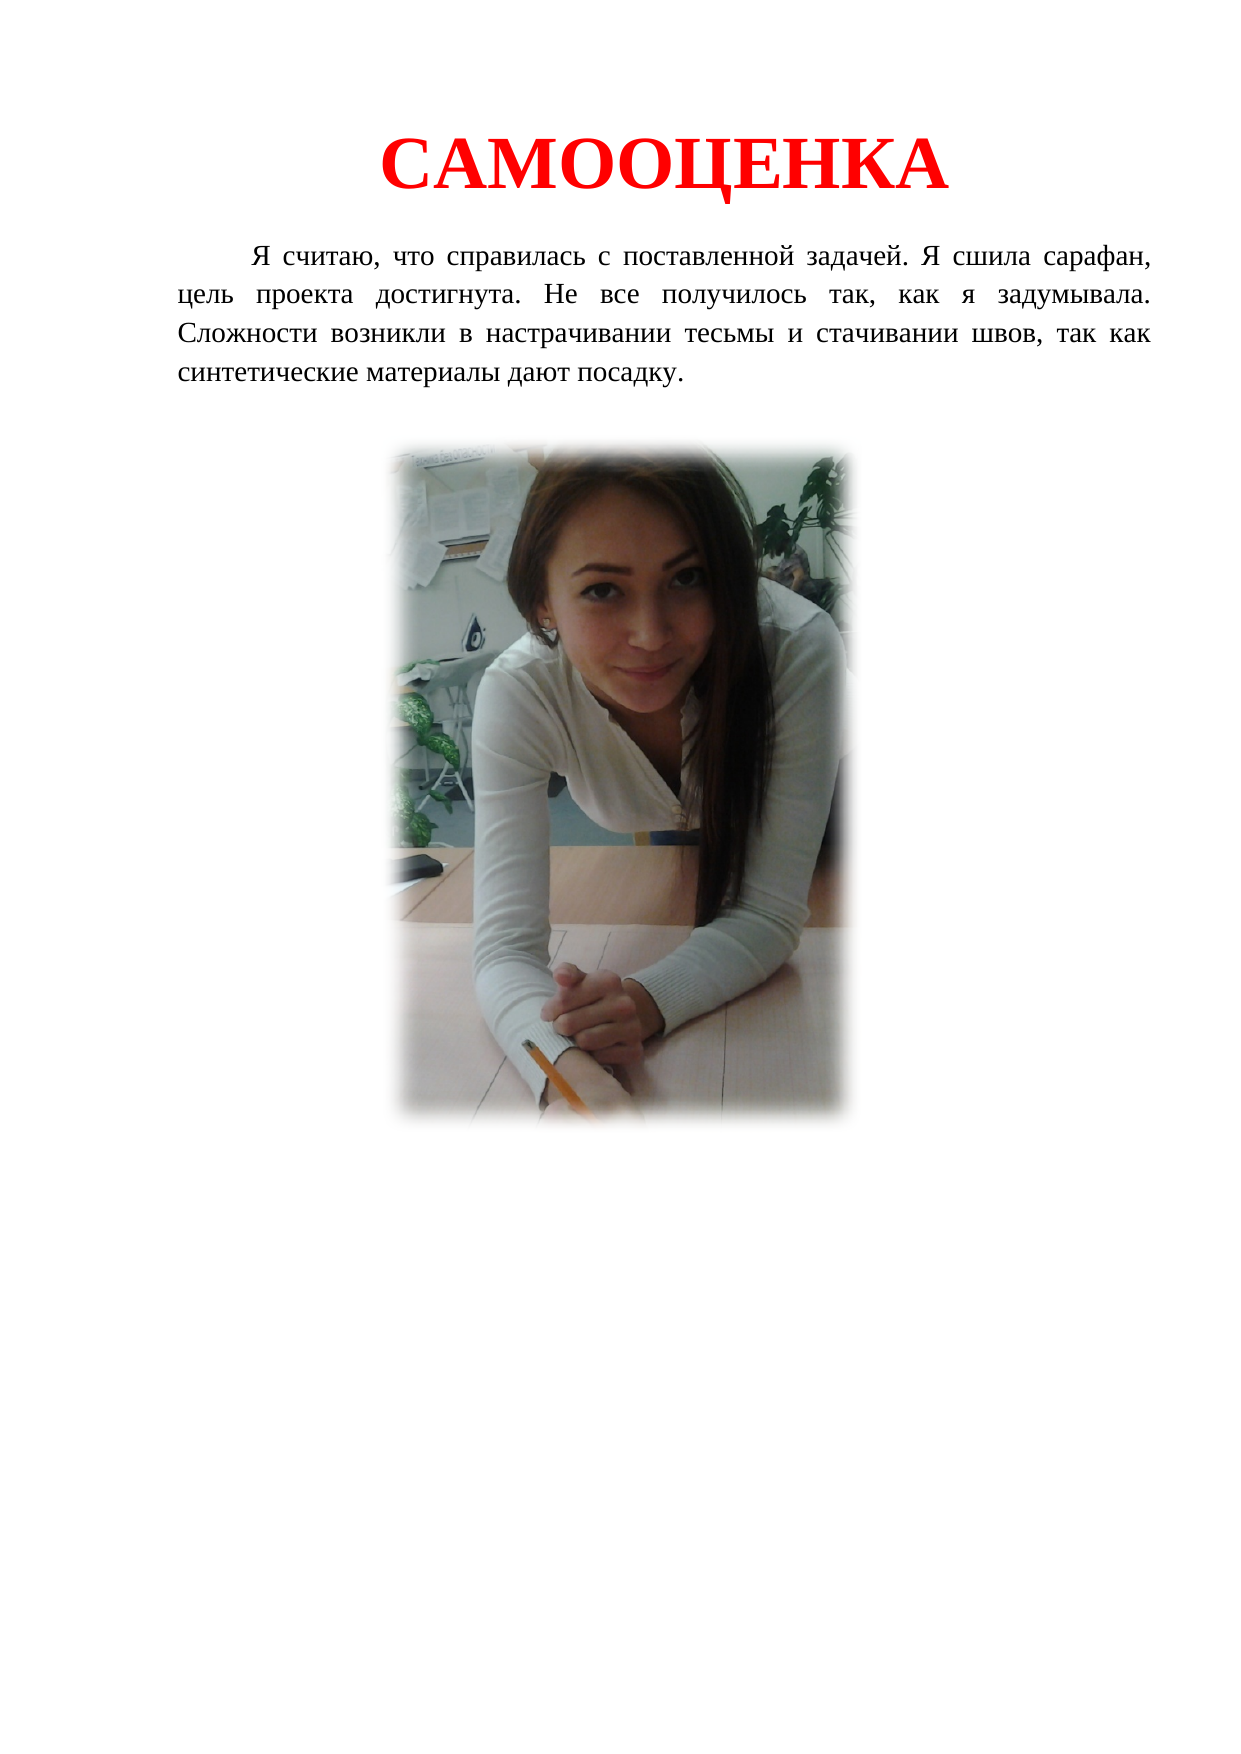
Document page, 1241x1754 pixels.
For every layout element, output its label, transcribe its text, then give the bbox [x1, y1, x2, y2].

text Я считаю, что справилась с поставленной задачей. Я сшила сарафан, цель проекта достигнута. Не все получилось так, как я задумывала. Сложности возникли в настрачивании тесьмы и стачивании швов, так как синтетические материалы дают посадку. [177, 238, 1152, 387]
text САМООЦЕНКА [177, 118, 1152, 204]
picture [414, 468, 830, 1101]
